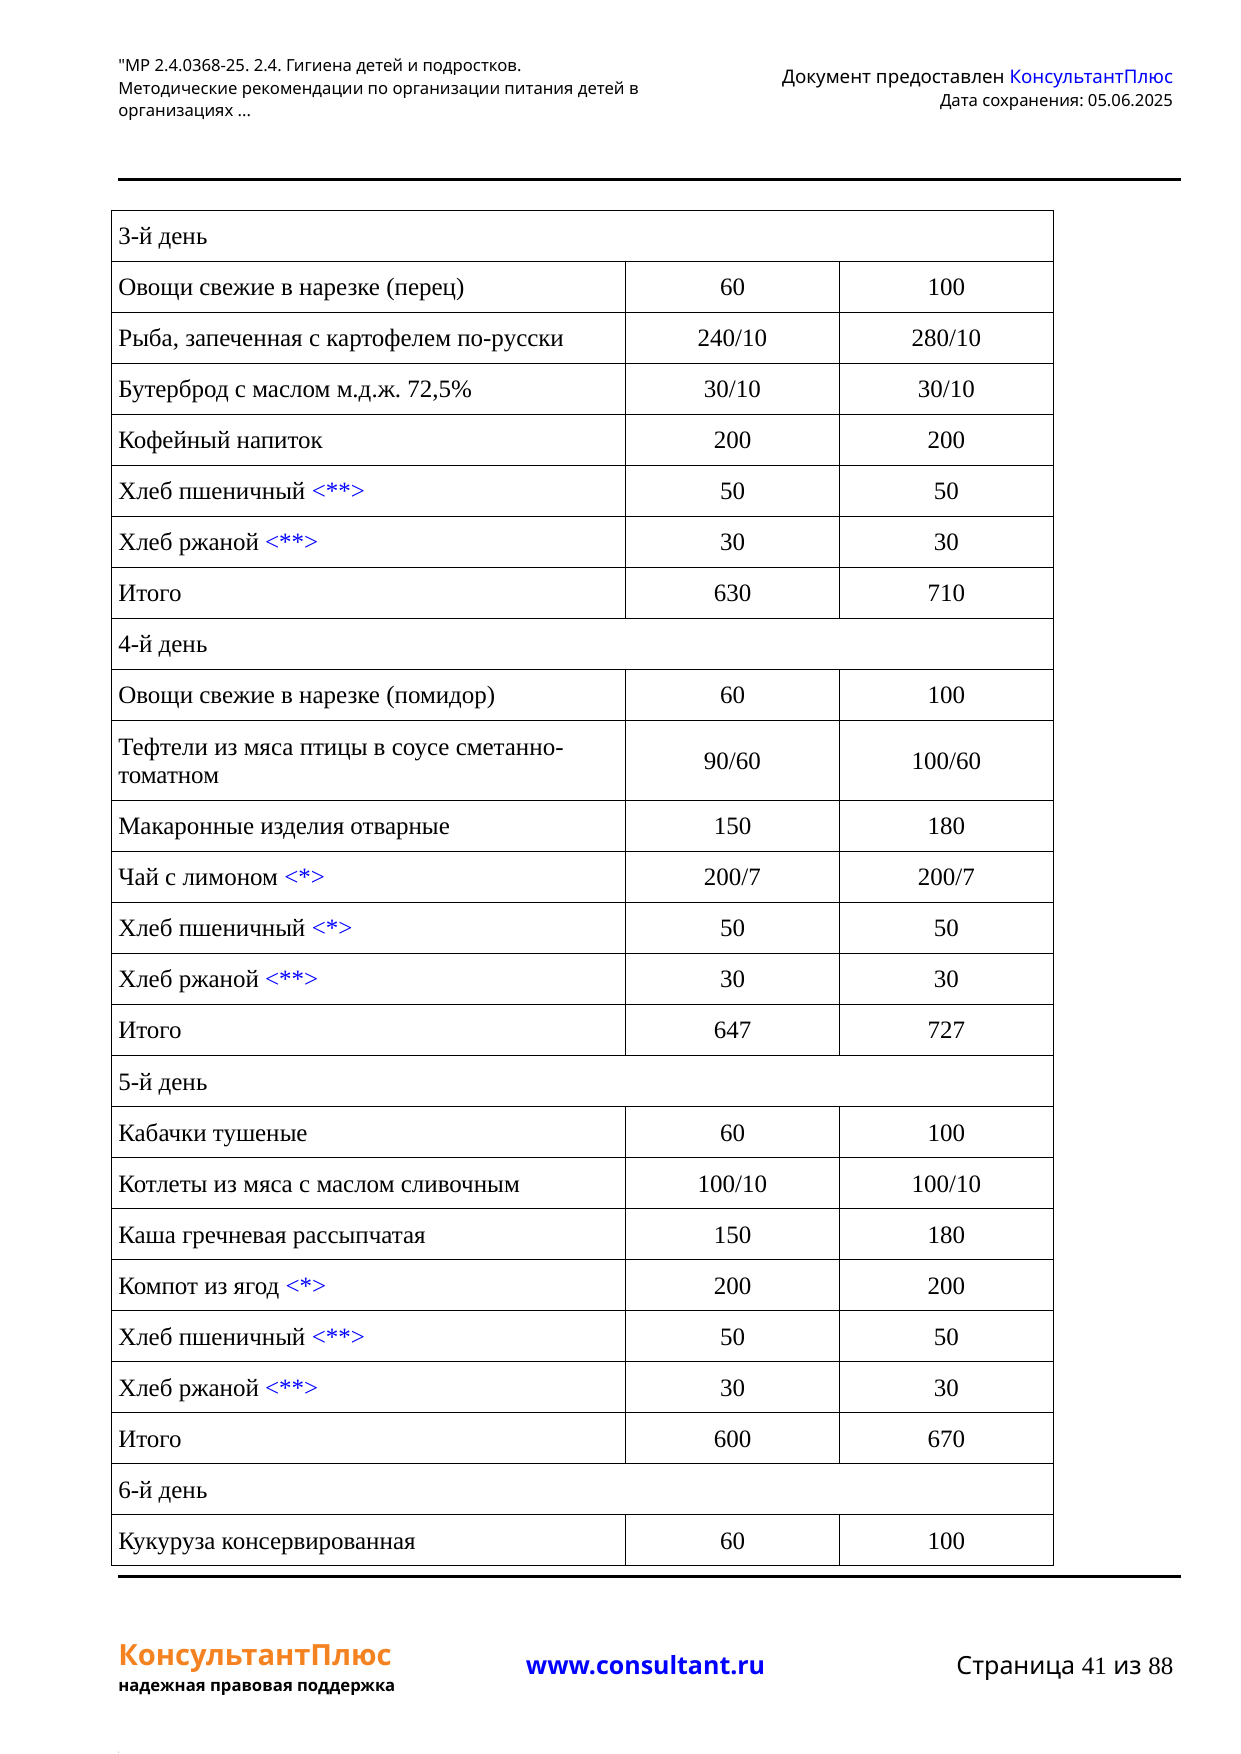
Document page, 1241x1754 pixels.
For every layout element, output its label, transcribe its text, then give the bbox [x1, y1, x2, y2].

table_cell Хлеб ржаной <**> [112, 1362, 625, 1412]
table_cell 30/10 [840, 364, 1053, 414]
table_cell 50 [626, 466, 839, 516]
table_cell 6-й день [112, 1464, 1053, 1514]
table_cell 60 [626, 262, 839, 312]
table_cell 30 [626, 517, 839, 567]
table_cell Хлеб пшеничный <*> [112, 903, 625, 953]
table_cell 200 [626, 1260, 839, 1310]
table_cell 5-й день [112, 1056, 1053, 1106]
table_cell Итого [112, 1005, 625, 1055]
table_cell Чай с лимоном <*> [112, 852, 625, 902]
table_cell 90/60 [626, 721, 839, 800]
table_cell 100 [840, 1515, 1053, 1565]
table_cell 30 [626, 954, 839, 1004]
table_cell Кабачки тушеные [112, 1107, 625, 1157]
table_cell 150 [626, 801, 839, 851]
table_cell 50 [840, 466, 1053, 516]
table_cell Кофейный напиток [112, 415, 625, 465]
table_cell 200/7 [840, 852, 1053, 902]
table_cell 200 [840, 415, 1053, 465]
table_cell 30/10 [626, 364, 839, 414]
table_cell 647 [626, 1005, 839, 1055]
table_cell Хлеб пшеничный <**> [112, 1311, 625, 1361]
table_cell 100 [840, 1107, 1053, 1157]
table_cell 180 [840, 1209, 1053, 1259]
table_cell 4-й день [112, 619, 1053, 669]
table_cell Рыба, запеченная с картофелем по-русски [112, 313, 625, 363]
table_cell 30 [626, 1362, 839, 1412]
table_cell Хлеб пшеничный <**> [112, 466, 625, 516]
table_cell 50 [840, 1311, 1053, 1361]
table_cell 180 [840, 801, 1053, 851]
table_cell Каша гречневая рассыпчатая [112, 1209, 625, 1259]
table_cell Компот из ягод <*> [112, 1260, 625, 1310]
table_cell 600 [626, 1413, 839, 1463]
table_cell 100/10 [840, 1158, 1053, 1208]
table_cell 30 [840, 1362, 1053, 1412]
table_cell 50 [840, 903, 1053, 953]
table_cell 200 [626, 415, 839, 465]
table_cell 100/10 [626, 1158, 839, 1208]
table_cell Макаронные изделия отварные [112, 801, 625, 851]
table_cell Хлеб ржаной <**> [112, 954, 625, 1004]
table_cell 670 [840, 1413, 1053, 1463]
table_cell 60 [626, 1515, 839, 1565]
table_cell 280/10 [840, 313, 1053, 363]
table_cell 630 [626, 568, 839, 618]
table_cell 100 [840, 670, 1053, 720]
table_cell 30 [840, 954, 1053, 1004]
table_cell Котлеты из мяса с маслом сливочным [112, 1158, 625, 1208]
table_cell Бутерброд с маслом м.д.ж. 72,5% [112, 364, 625, 414]
table_cell 50 [626, 903, 839, 953]
table_cell 710 [840, 568, 1053, 618]
table_cell 3-й день [112, 211, 1053, 261]
table_cell Кукуруза консервированная [112, 1515, 625, 1565]
table_cell 240/10 [626, 313, 839, 363]
table_cell 727 [840, 1005, 1053, 1055]
table_cell Овощи свежие в нарезке (помидор) [112, 670, 625, 720]
table_cell 60 [626, 670, 839, 720]
table_cell 100/60 [840, 721, 1053, 800]
table_cell 200/7 [626, 852, 839, 902]
table_cell 150 [626, 1209, 839, 1259]
table_cell 200 [840, 1260, 1053, 1310]
table_cell Хлеб ржаной <**> [112, 517, 625, 567]
table_cell 30 [840, 517, 1053, 567]
table_cell Тефтели из мяса птицы в соусе сметанно-томатном [112, 721, 625, 800]
table_cell Овощи свежие в нарезке (перец) [112, 262, 625, 312]
table_cell 100 [840, 262, 1053, 312]
table_cell Итого [112, 568, 625, 618]
table_cell Итого [112, 1413, 625, 1463]
table_cell 50 [626, 1311, 839, 1361]
table_cell 60 [626, 1107, 839, 1157]
